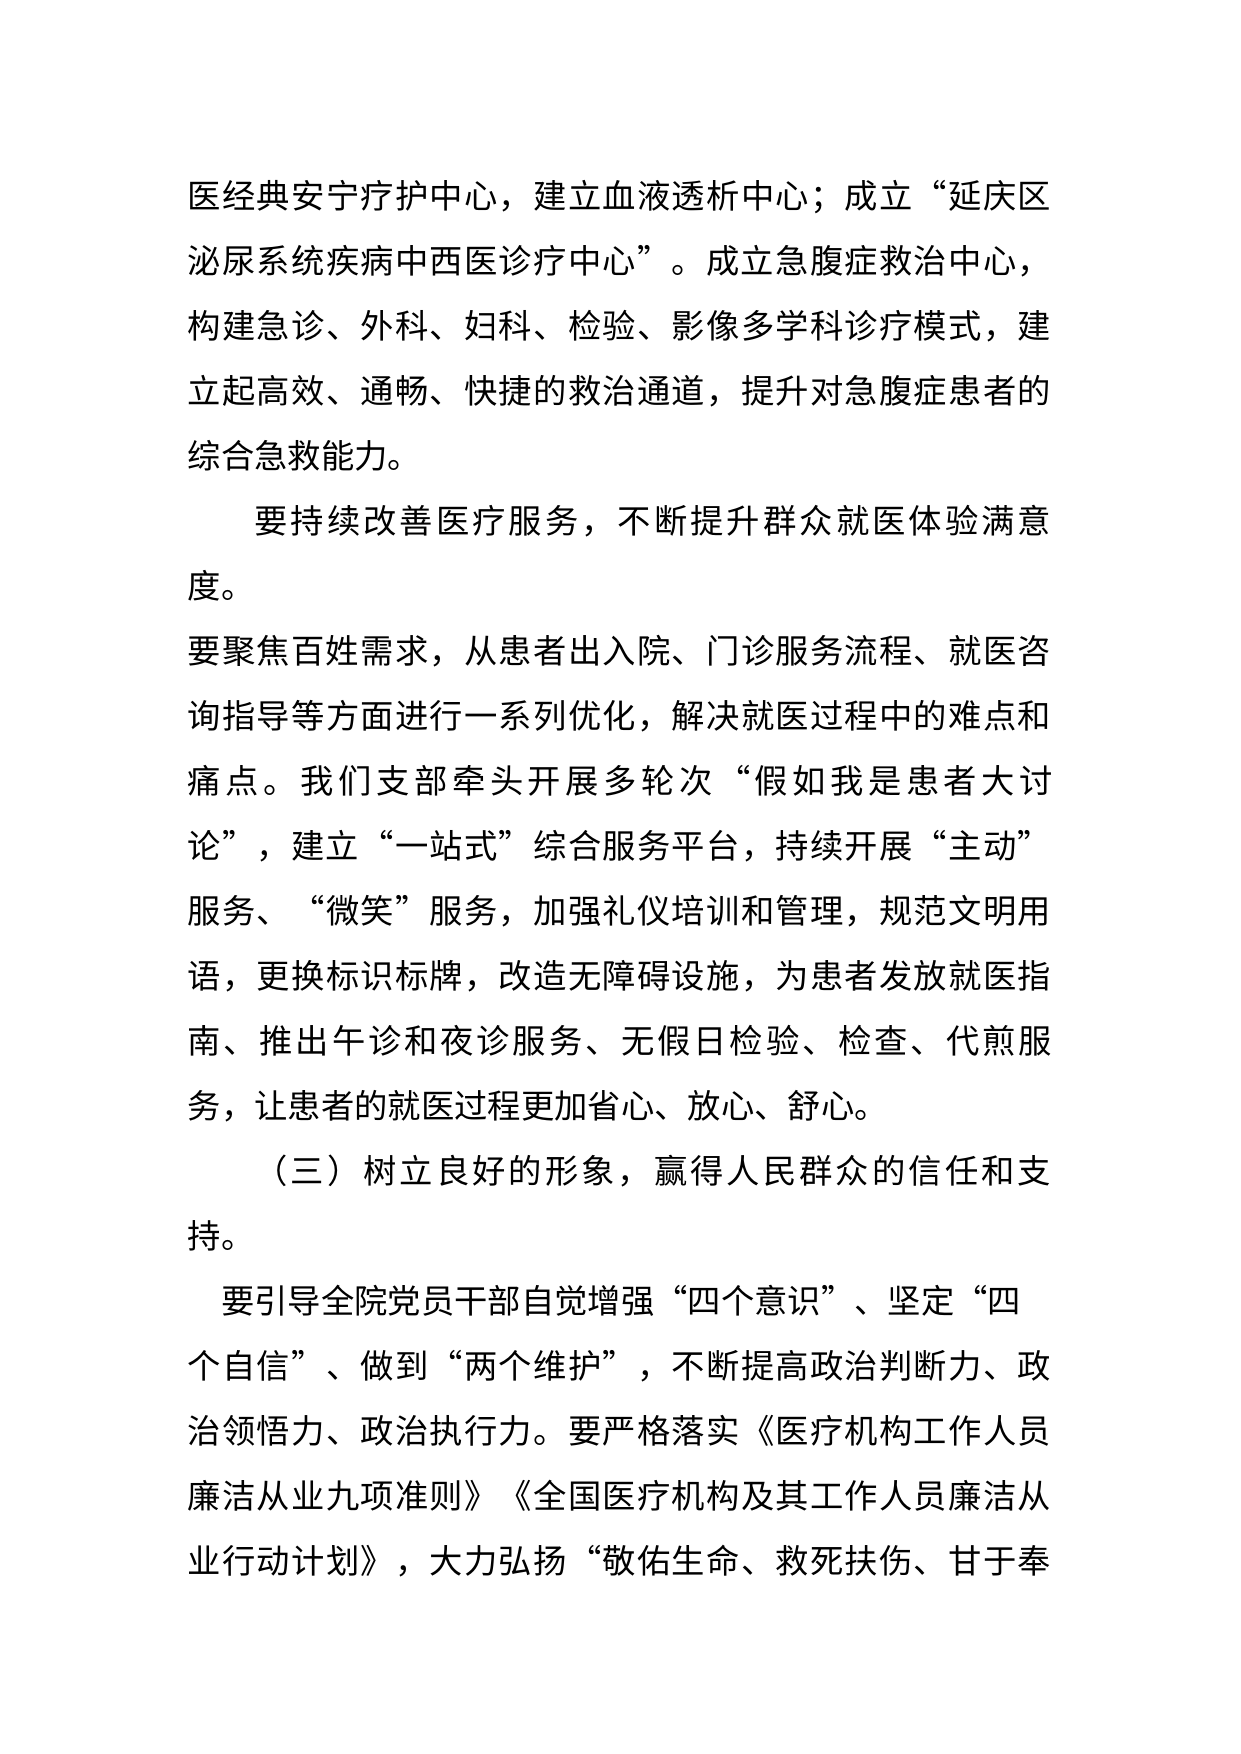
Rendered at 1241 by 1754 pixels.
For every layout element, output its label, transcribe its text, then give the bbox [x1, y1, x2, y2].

list 要聚焦百姓需求，从患者出入院、门诊服务流程、就医咨询指导等方面进行一系列优化，解决就医过程中的难点和痛点。我们支部牵头开展多轮次“假如我是患者大讨论”，建立“一站式”综合服务平台，持续开展“主动”服务、“微笑”服务，加强礼仪培训和管理，规范文明用语，更换标识标牌，改造无障碍设施，为患者发放就医指南、推出午诊和夜诊服务、无假日检验、检查、代煎服务，让患者的就医过程更加省心、放心、舒心。 [187, 617, 1053, 1137]
list 要持续改善医疗服务，不断提升群众就医体验满意度。 [187, 487, 1053, 617]
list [187, 162, 1053, 487]
list 要引导全院党员干部自觉增强“四个意识”、坚定“四 [187, 1267, 1053, 1332]
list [187, 1332, 1053, 1592]
list （三）树立良好的形象，赢得人民群众的信任和支持。 [187, 1137, 1053, 1267]
